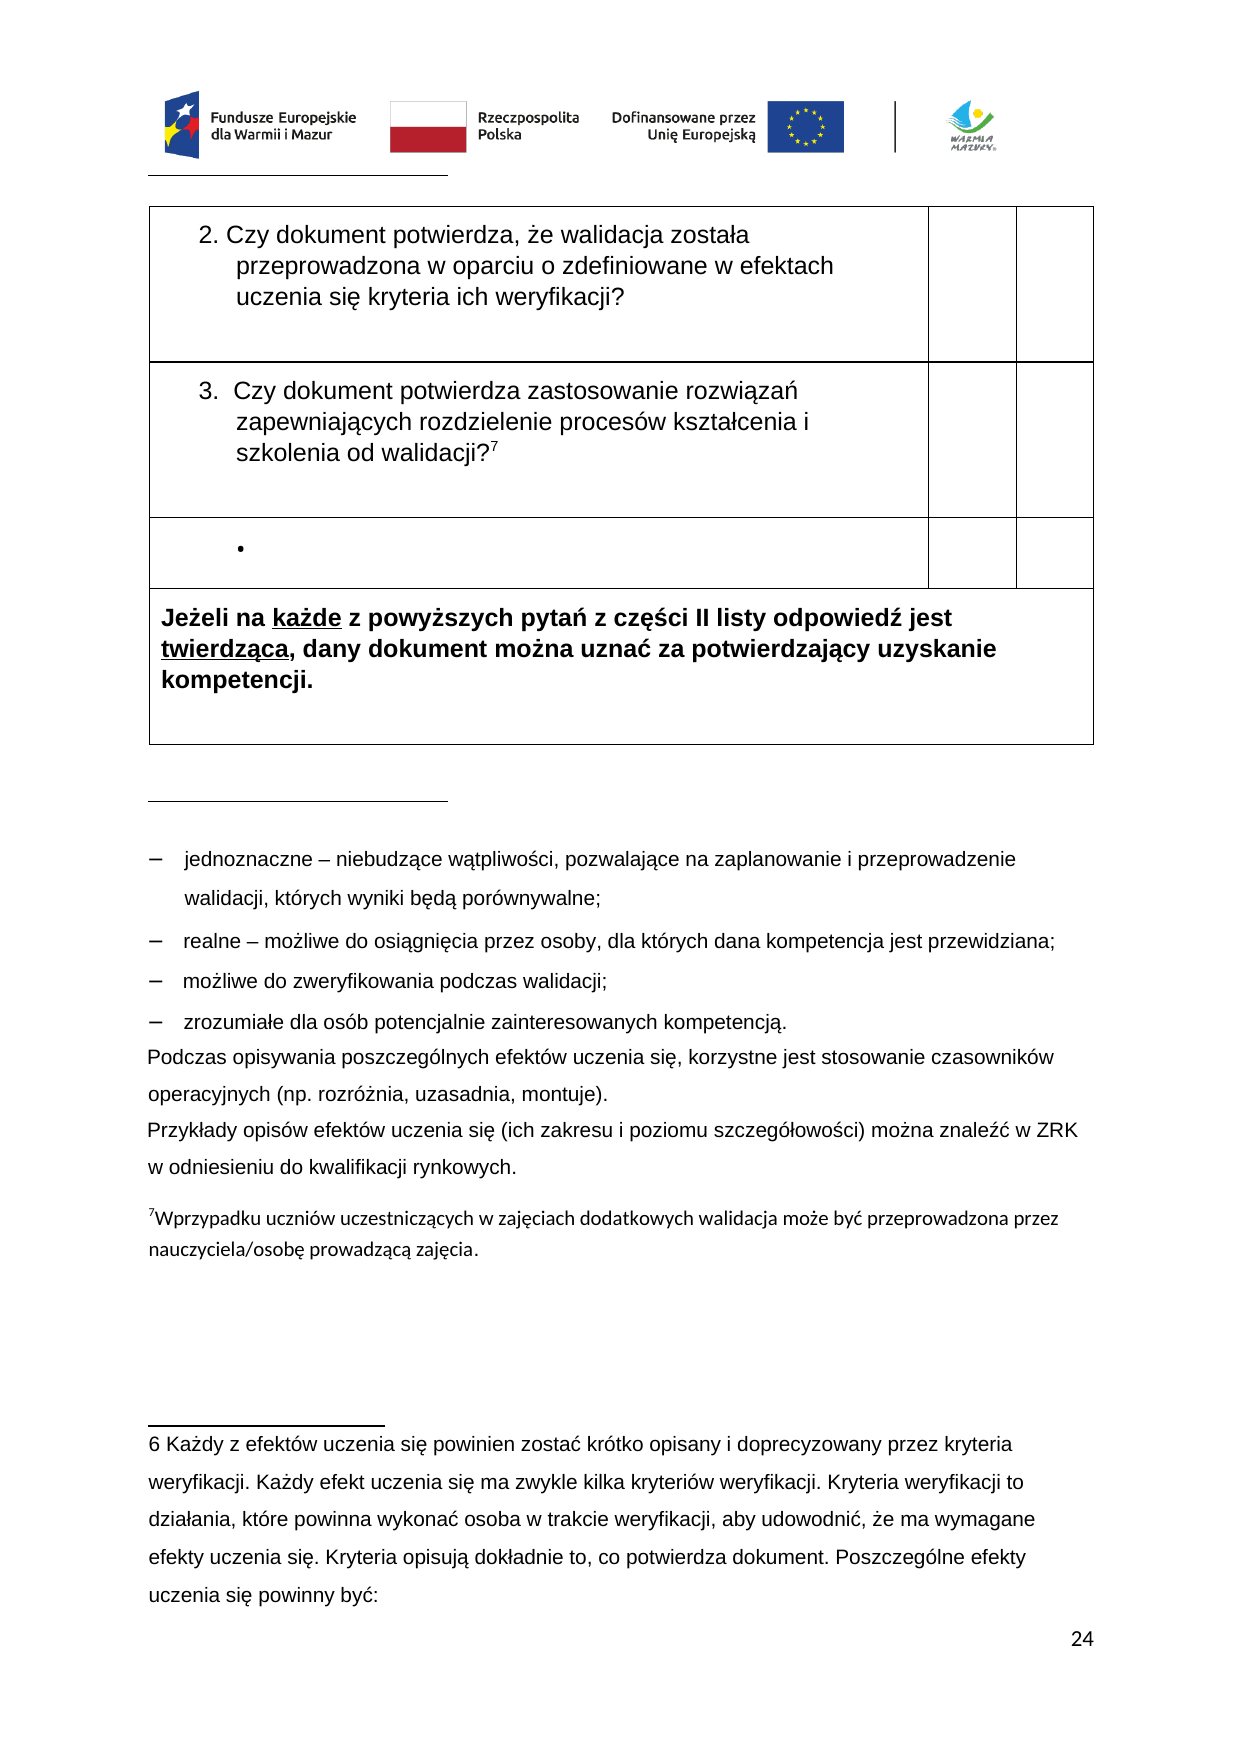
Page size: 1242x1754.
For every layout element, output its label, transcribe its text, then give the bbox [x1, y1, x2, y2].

table_cell [1017, 518, 1093, 588]
table_cell [929, 363, 1016, 517]
text Przykłady opisów efektów uczenia się (ich zakresu i poziomu szczegółowości) można znaleźć w ZRK w odniesieniu do kwalifikacji rynkowych. [147, 1118, 1094, 1179]
text − jednoznaczne – niebudzące wątpliwości, pozwalające na zaplanowanie i przeprowadzenie walidacji, których wyniki będą porównywalne; [147, 844, 1094, 909]
table_cell [1017, 363, 1093, 517]
table_header [929, 207, 1016, 361]
text − realne – możliwe do osiągnięcia przez osoby, dla których dana kompetencja jest przewidziana; [147, 926, 1094, 954]
text − możliwe do zweryfikowania podczas walidacji; [147, 967, 1094, 995]
table_cell [929, 518, 1016, 588]
table_cell Jeżeli na każde z powyższych pytań z części II listy odpowiedź jest twierdząca, dany dokument można uznać za potwierdzający uzyskanie kompetencji. [150, 589, 1093, 744]
text Podczas opisywania poszczególnych efektów uczenia się, korzystne jest stosowanie czasowników operacyjnych (np. rozróżnia, uzasadnia, montuje). [147, 1045, 1094, 1106]
text − zrozumiałe dla osób potencjalnie zainteresowanych kompetencją. [147, 1007, 1094, 1036]
table_header [1017, 207, 1093, 361]
table_cell 3. Czy dokument potwierdza zastosowanie rozwiązań zapewniających rozdzielenie procesów kształcenia i szkolenia od walidacji?7 [150, 363, 928, 517]
table_header 2. Czy dokument potwierdza, że walidacja została przeprowadzona w oparciu o zdefiniowane w efektach uczenia się kryteria ich weryfikacji? [150, 207, 928, 361]
picture [148, 73, 1089, 175]
table_cell • [150, 518, 928, 588]
text 7Wprzypadku uczniów uczestniczących w zajęciach dodatkowych walidacja może być przeprowadzona przez nauczyciela/osobę prowadzącą zajęcia. [148, 1205, 1094, 1262]
